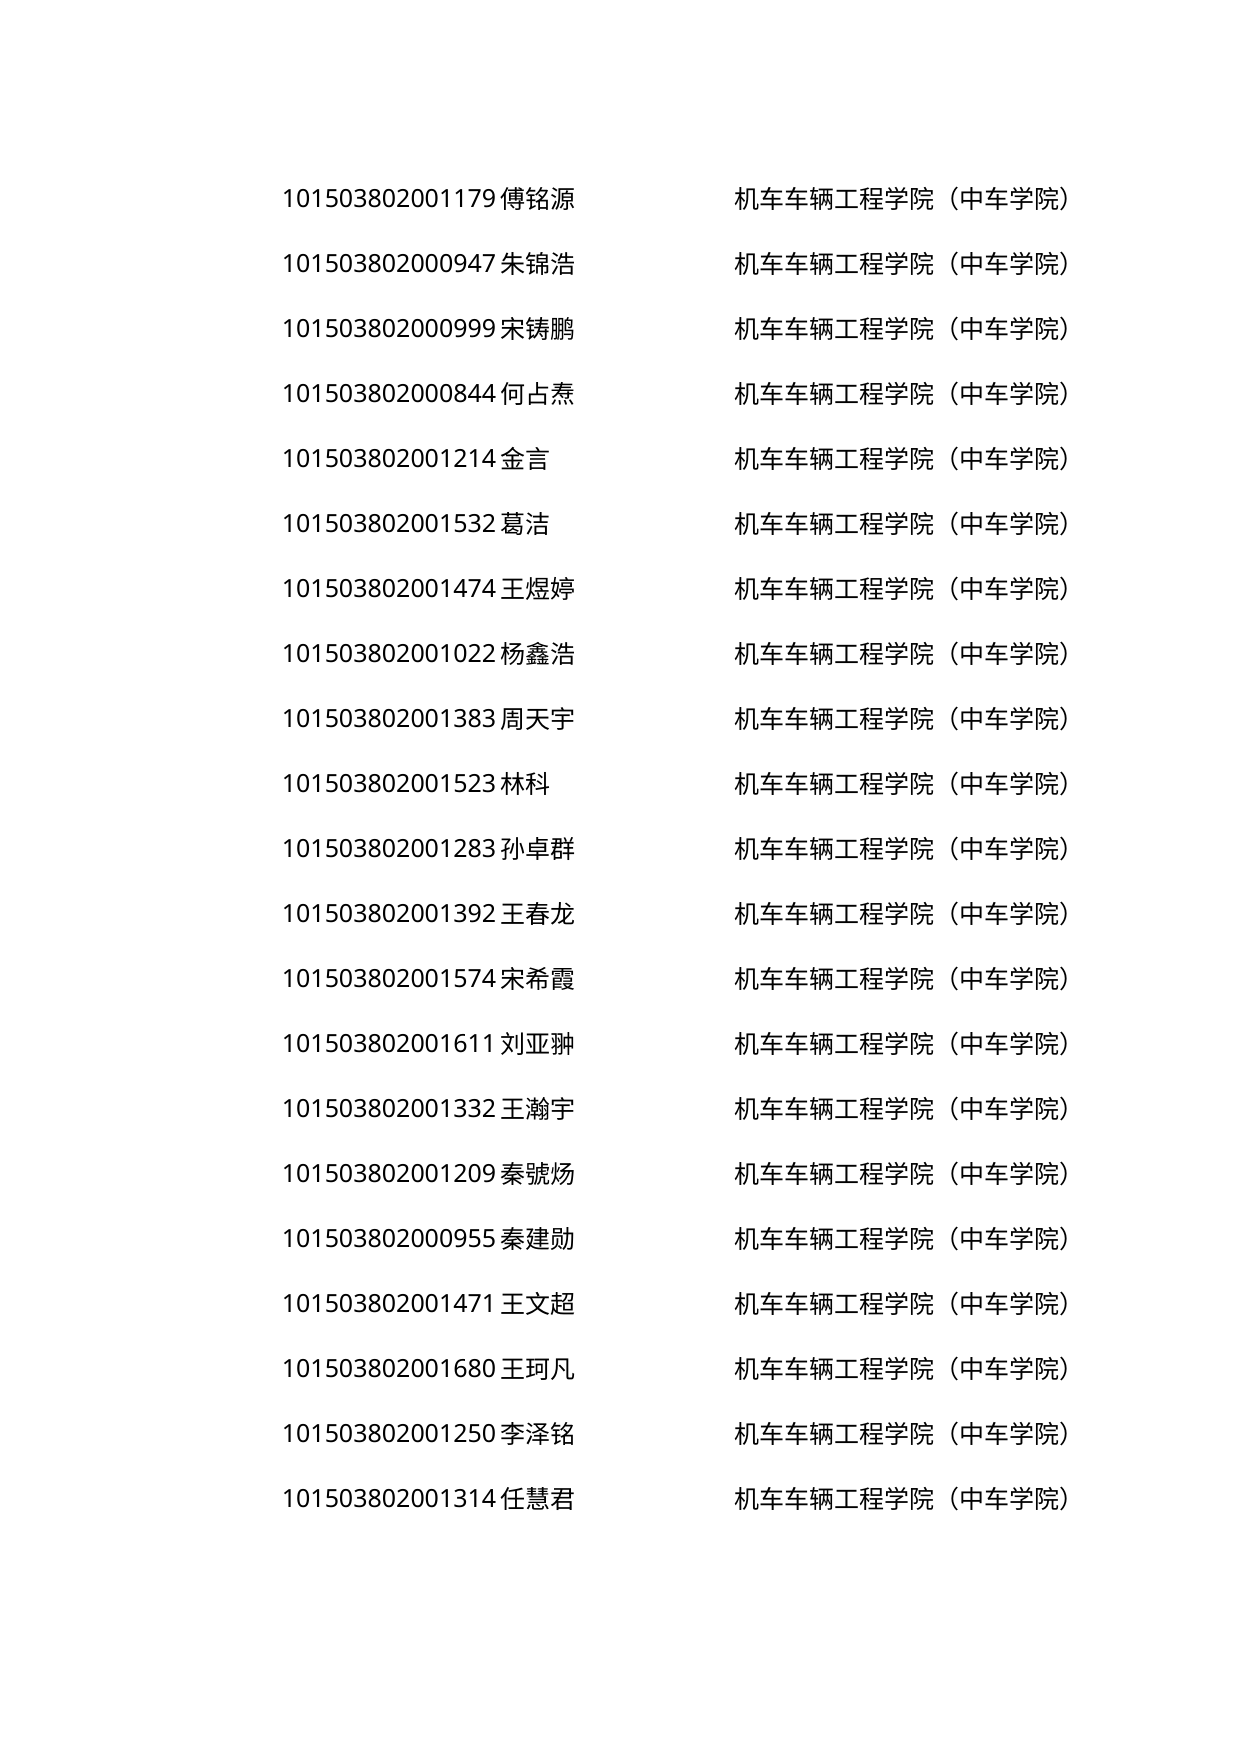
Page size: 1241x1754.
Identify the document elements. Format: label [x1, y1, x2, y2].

table_header [224, 162, 1016, 1533]
